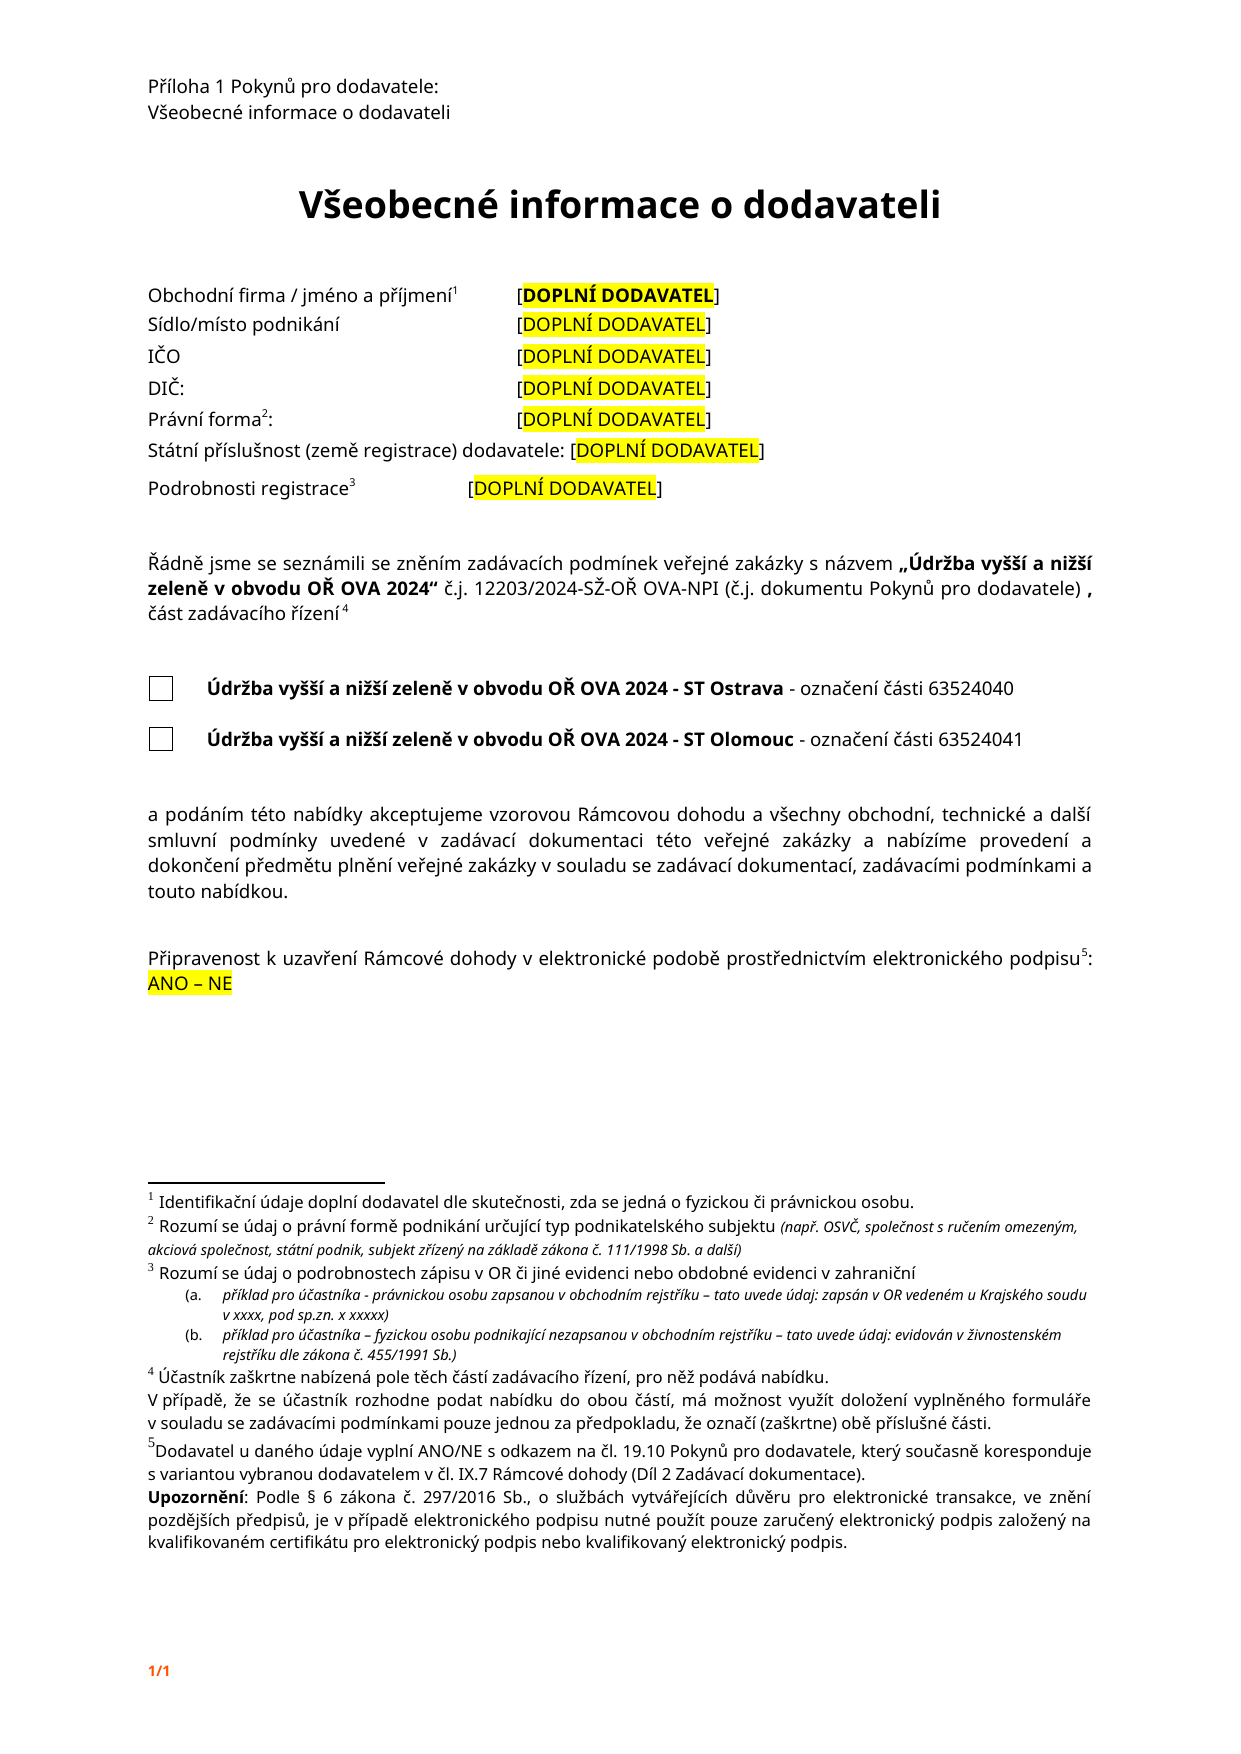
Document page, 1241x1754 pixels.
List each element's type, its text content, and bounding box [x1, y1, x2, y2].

text Právní forma: [705, 406, 1093, 431]
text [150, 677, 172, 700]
text Státní příslušnost (země registrace) dodavatele: [148, 437, 1093, 462]
text a podáním této nabídky akceptujeme vzorovou Rámcovou dohodu a všechny obchodní, technické a další smluvní podmínky uvedené v zadávací dokumentaci této veřejné zakázky a nabízíme provedení a dokončení předmětu plnění veřejné zakázky v souladu se zadávací dokumentací, zadávacími podmínkami a touto nabídkou. [148, 802, 1093, 904]
text Podrobnosti registrace [656, 475, 1093, 500]
text Obchodní firma / jméno a příjmení [148, 279, 1093, 308]
text DIČ: [148, 375, 523, 400]
title Všeobecné informace o dodavateli [148, 178, 1093, 229]
text IČO [705, 344, 1093, 369]
text Údržba vyšší a nižší zeleně v obvodu OŘ OVA 2024 - ST Olomouc - označení části 63524041 [148, 726, 1093, 752]
text Právní forma: [148, 406, 523, 431]
text Sídlo/místo podnikání [DOPLNÍ DODAVATEL] [148, 308, 1093, 337]
text Řádně jsme se seznámili se zněním zadávacích podmínek veřejné zakázky s názvem „Údržba vyšší a nižší zeleně v obvodu OŘ OVA 2024“ č.j. 12203/2024-SŽ-OŘ OVA-NPI (č.j. dokumentu Pokynů pro dodavatele) , část zadávacího řízení [148, 551, 1093, 626]
text DIČ: [705, 375, 1093, 400]
text IČO [148, 344, 523, 369]
text Údržba vyšší a nižší zeleně v obvodu OŘ OVA 2024 - ST Ostrava - označení části 63524040 [173, 676, 1093, 701]
text Podrobnosti registrace [148, 475, 474, 500]
text Připravenost k uzavření Rámcové dohody v elektronické podobě prostřednictvím elektronického podpisu: [148, 945, 1093, 995]
